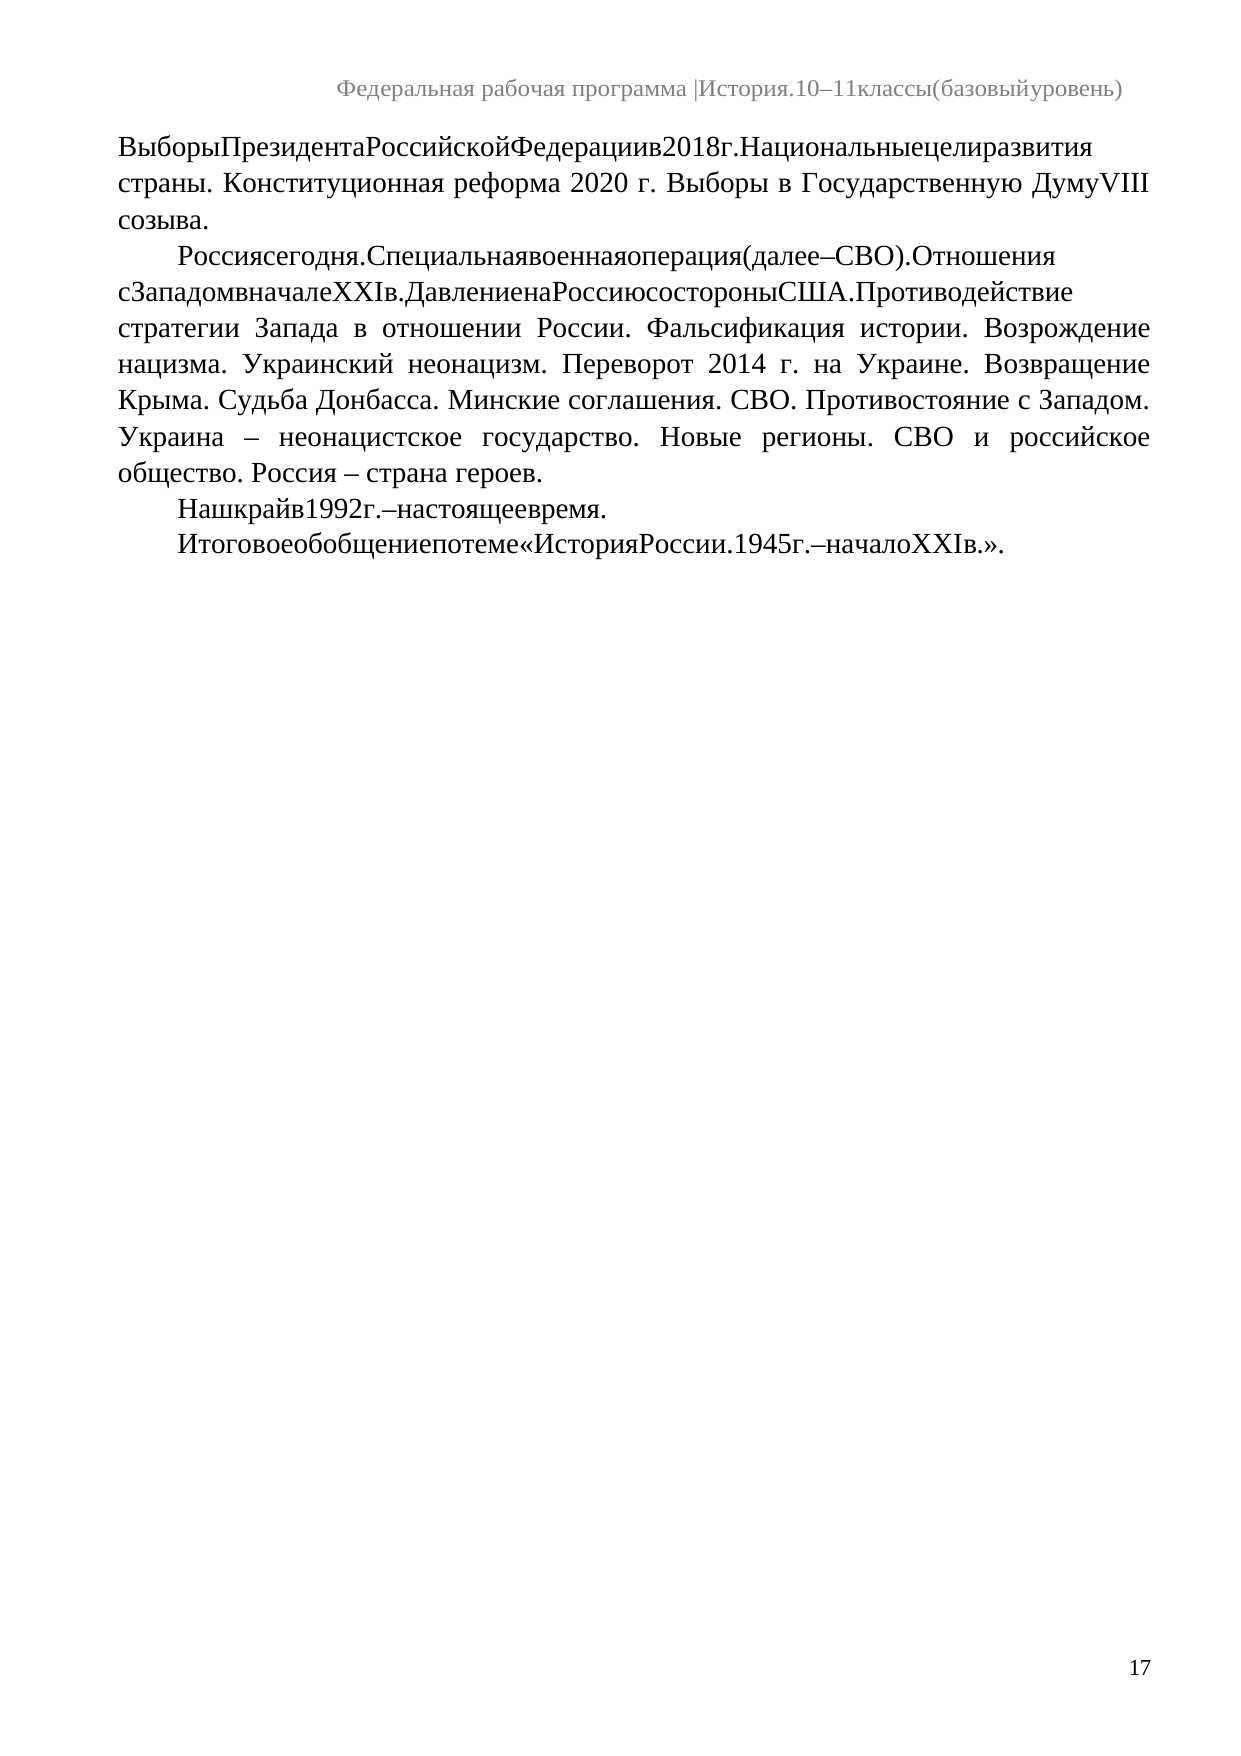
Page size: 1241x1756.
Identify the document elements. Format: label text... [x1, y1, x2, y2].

text Россиясегодня.Специальнаявоеннаяоперация(далее–СВО).Отношения сЗападомвначалеXXIв.ДавлениенаРоссиюсостороныСША.Противодействие стратегии Запада в отношении России. Фальсификация истории. Возрождение нацизма. Украинский неонацизм. Переворот 2014 г. на Украине. Возвращение Крыма. Судьба Донбасса. Минские соглашения. СВО. Противостояние с Западом. Украина – неонацистское государство. Новые регионы. СВО и российское общество. Россия – страна героев. [118, 238, 1152, 488]
text ВыборыПрезидентаРоссийскойФедерациив2018г.Национальныецелиразвития страны. Конституционная реформа 2020 г. Выборы в Государственную ДумуVIII созыва. [118, 129, 1151, 235]
text Итоговоеобобщениепотеме«ИсторияРоссии.1945г.–началоXXIв.». [177, 526, 1166, 560]
text Нашкрайв1992г.–настоящеевремя. [177, 491, 1166, 524]
